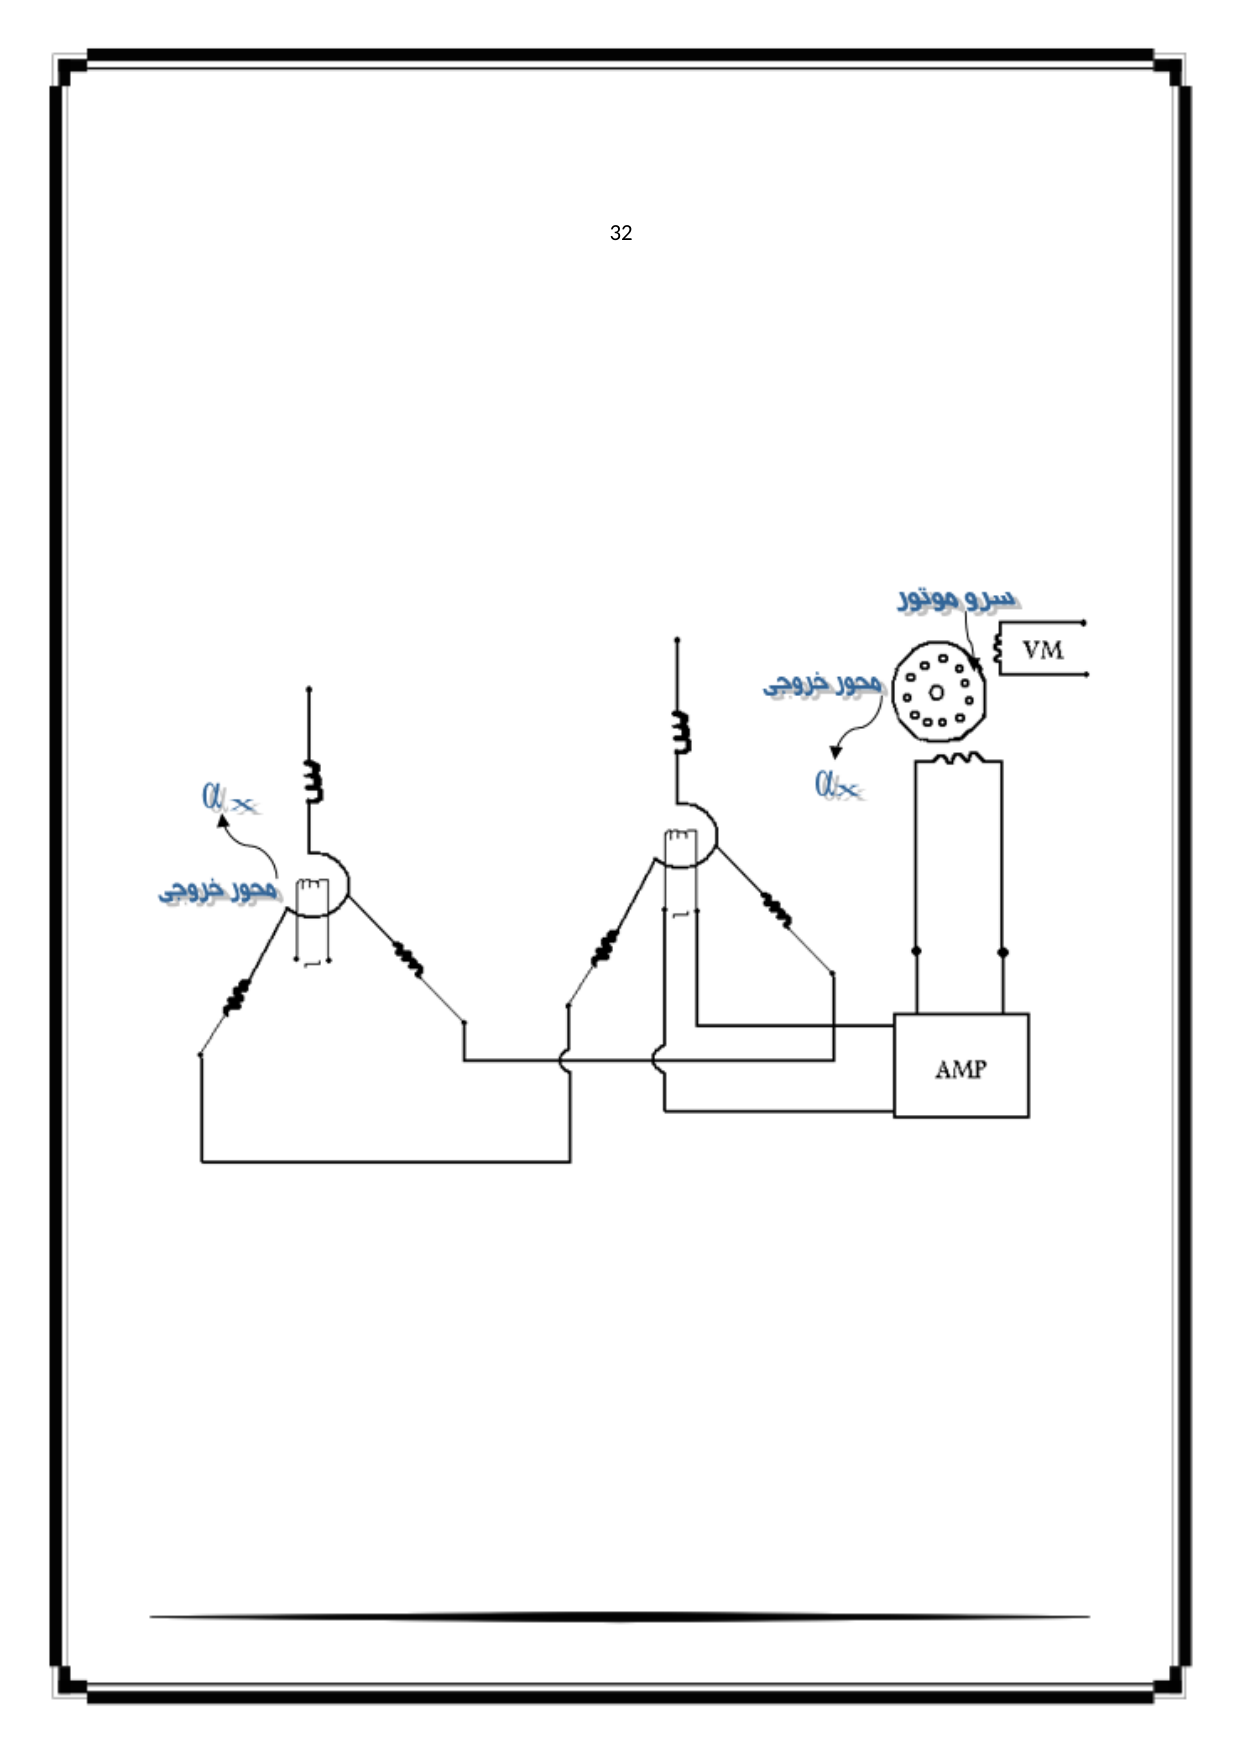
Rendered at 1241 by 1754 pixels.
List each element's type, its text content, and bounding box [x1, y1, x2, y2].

text 32 [609, 222, 1122, 244]
picture [0, 0, 1241, 1754]
